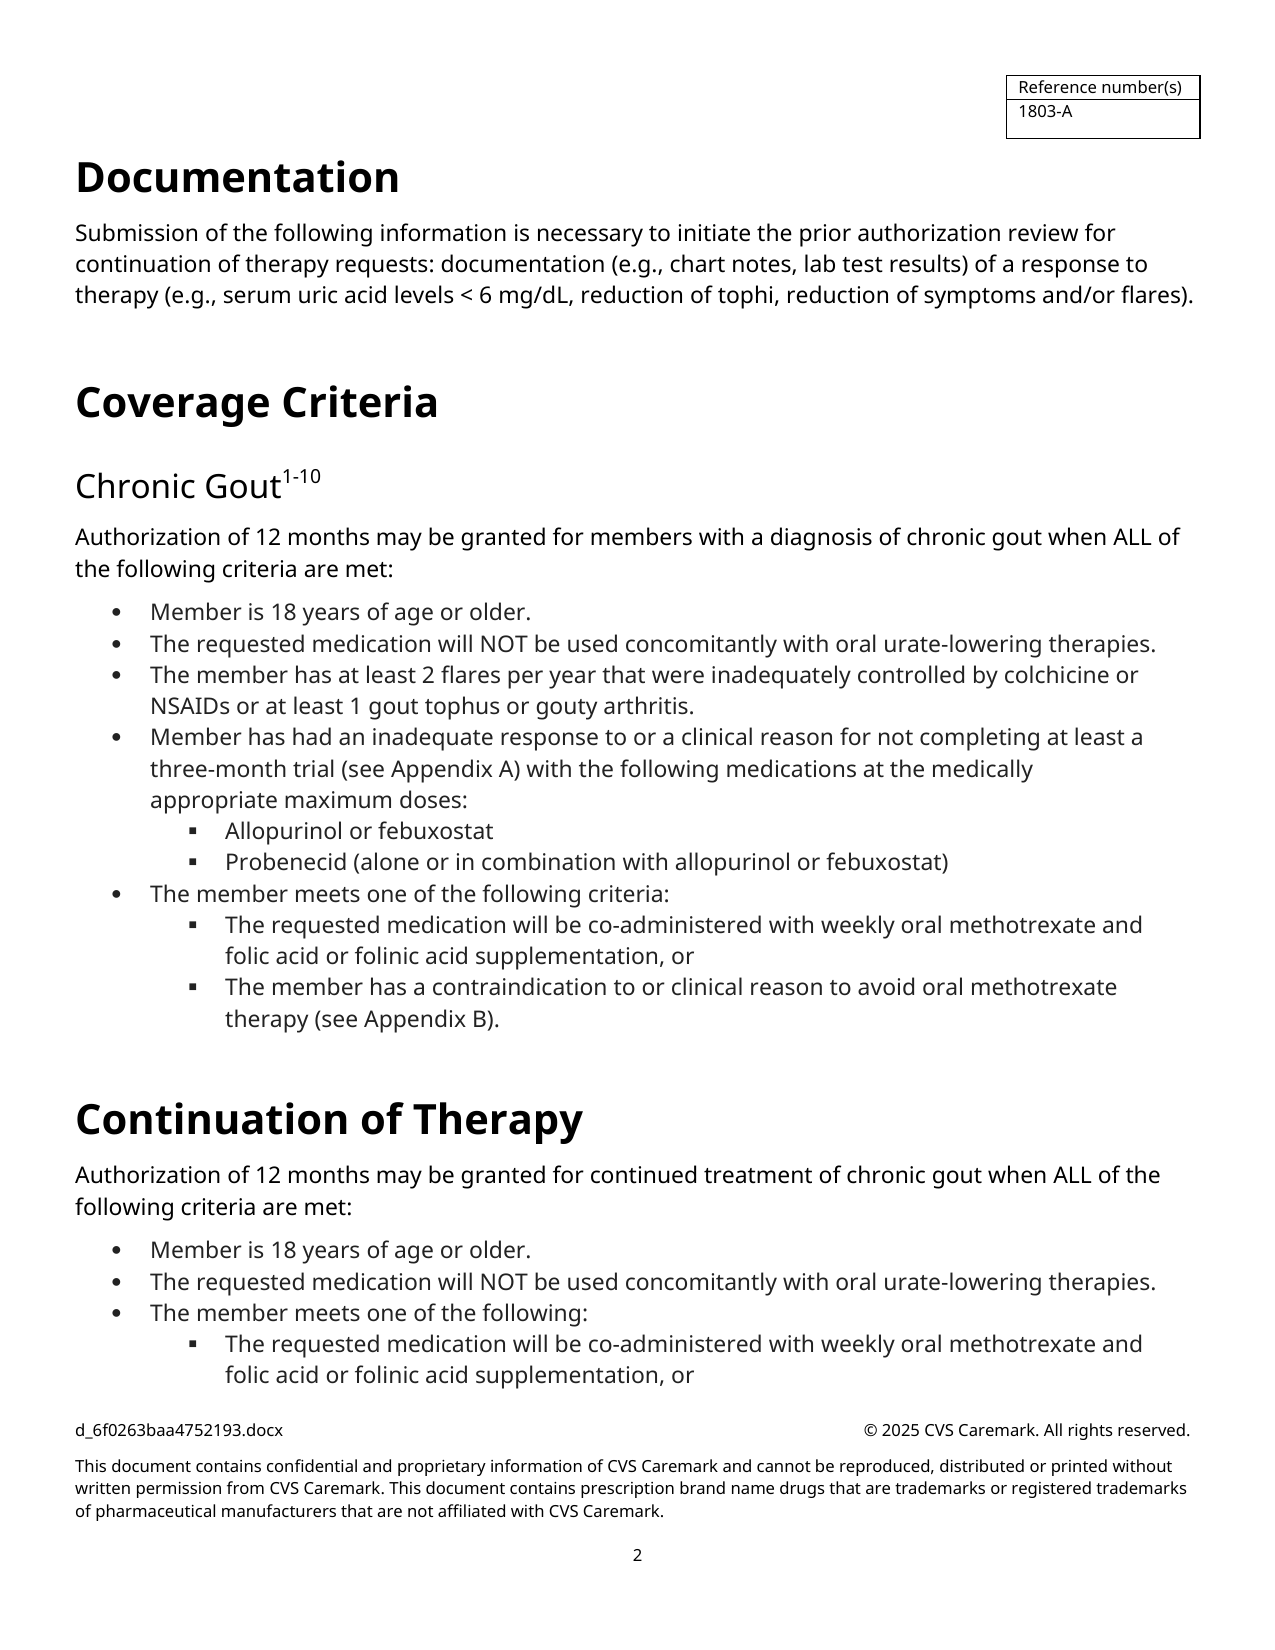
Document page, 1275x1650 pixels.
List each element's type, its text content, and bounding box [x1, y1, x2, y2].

text Submission of the following information is necessary to initiate the prior authorization review for continuation of therapy requests: documentation (e.g., chart notes, lab test results) of a response to therapy (e.g., serum uric acid levels < 6 mg/dL, reduction of tophi, reduction of symptoms and/or flares). [75, 217, 1200, 311]
list Member is 18 years of age or older. [112, 596, 1161, 627]
list The requested medication will NOT be used concomitantly with oral urate-lowering therapies. [112, 627, 1161, 659]
subtitle Coverage Criteria [75, 373, 1200, 430]
list The member has at least 2 flares per year that were inadequately controlled by colchicine or NSAIDs or at least 1 gout tophus or gouty arthritis. [112, 659, 1161, 721]
list The member meets one of the following criteria: [112, 877, 1161, 909]
list The member meets one of the following: [112, 1297, 1161, 1328]
list Member is 18 years of age or older. [112, 1234, 1161, 1266]
subtitle Continuation of Therapy [75, 1090, 1200, 1147]
list Allopurinol or febuxostat [187, 815, 1161, 846]
subtitle Documentation [75, 148, 1200, 204]
text Authorization of 12 months may be granted for continued treatment of chronic gout when ALL of the following criteria are met: [75, 1159, 1200, 1222]
list Probenecid (alone or in combination with allopurinol or febuxostat) [187, 846, 1161, 877]
subtitle Chronic Gout1-10 [75, 463, 1200, 509]
text Authorization of 12 months may be granted for members with a diagnosis of chronic gout when ALL of the following criteria are met: [75, 521, 1200, 584]
list The requested medication will NOT be used concomitantly with oral urate-lowering therapies. [112, 1266, 1161, 1297]
list The requested medication will be co-administered with weekly oral methotrexate and folic acid or folinic acid supplementation, or [187, 909, 1161, 971]
list The requested medication will be co-administered with weekly oral methotrexate and folic acid or folinic acid supplementation, or [187, 1328, 1161, 1391]
list Member has had an inadequate response to or a clinical reason for not completing at least a three-month trial (see Appendix A) with the following medications at the medically appropriate maximum doses: [112, 721, 1161, 815]
list The member has a contraindication to or clinical reason to avoid oral methotrexate therapy (see Appendix B). [187, 971, 1161, 1034]
